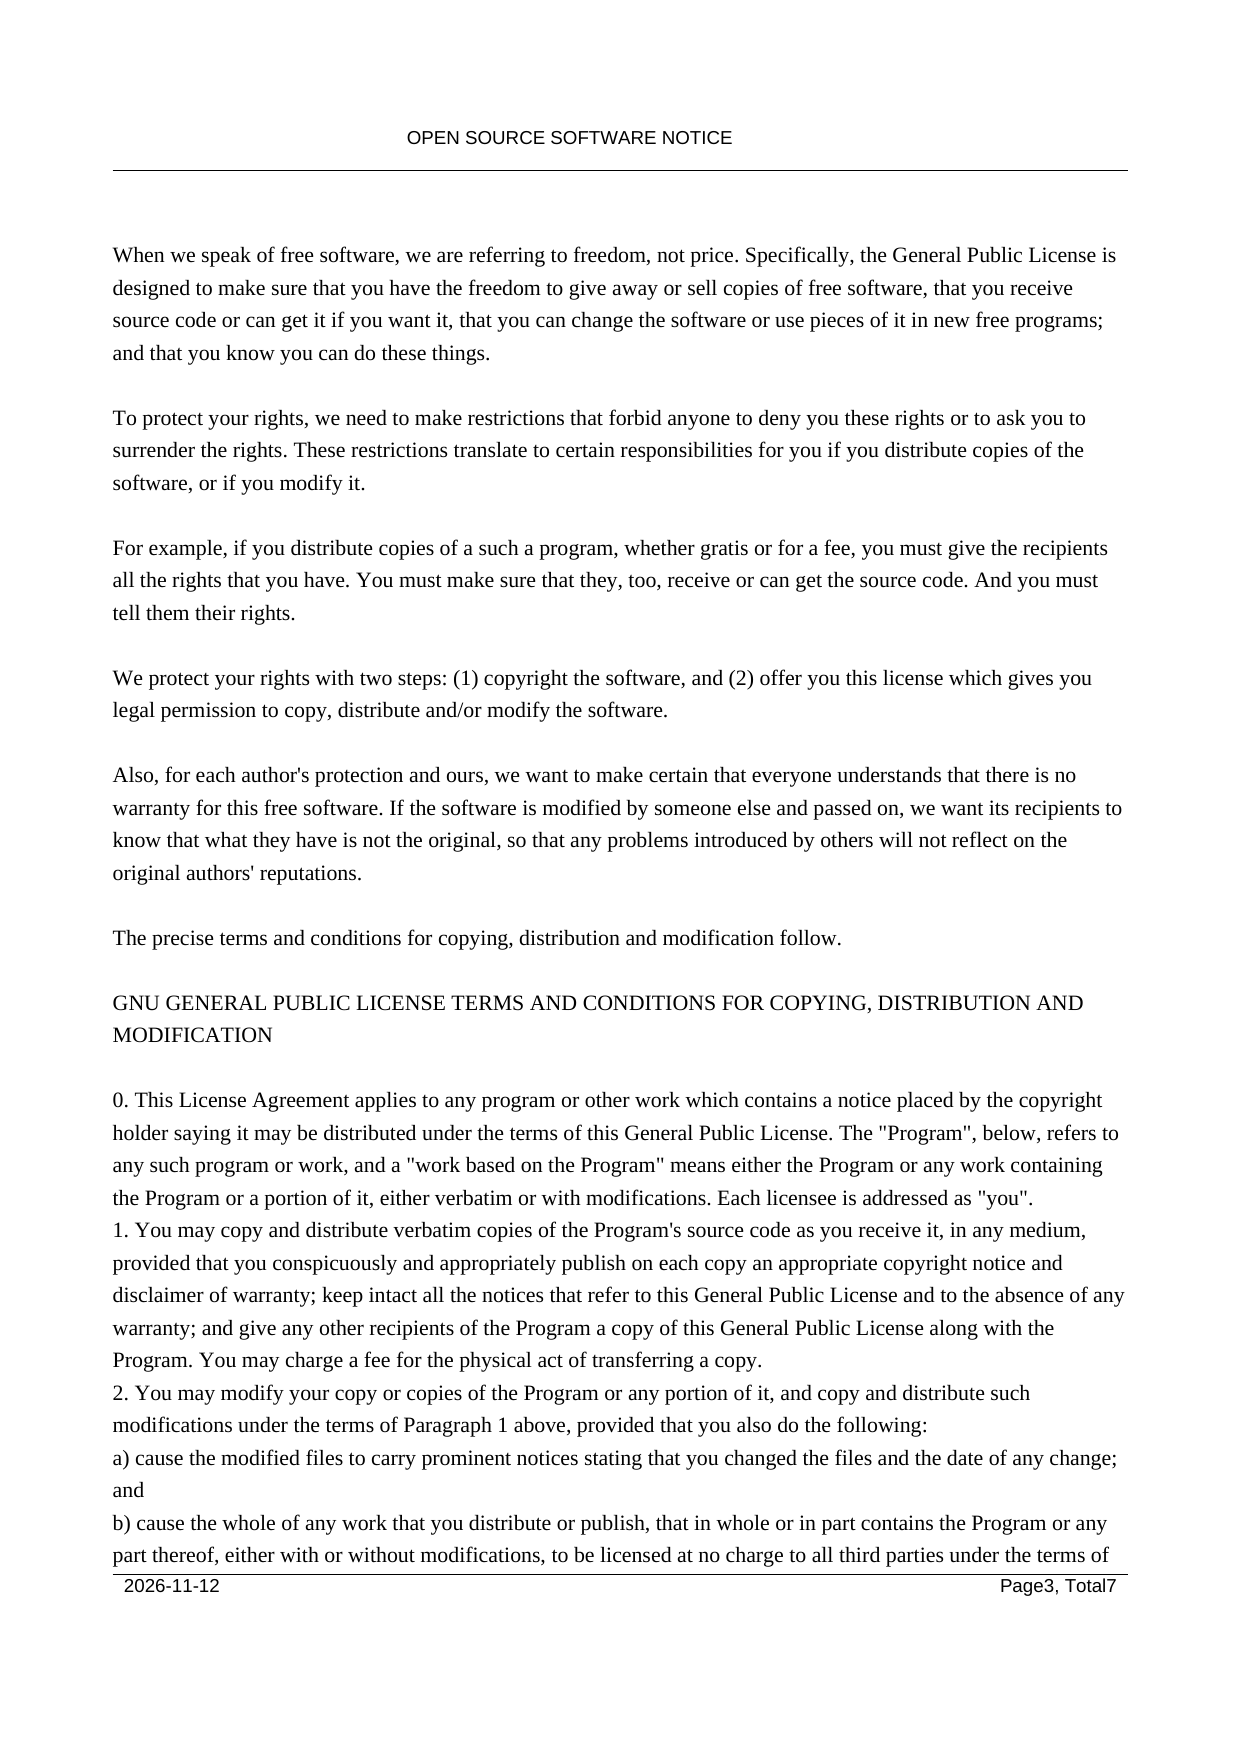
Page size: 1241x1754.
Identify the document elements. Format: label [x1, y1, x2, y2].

text [112, 206, 1128, 1571]
